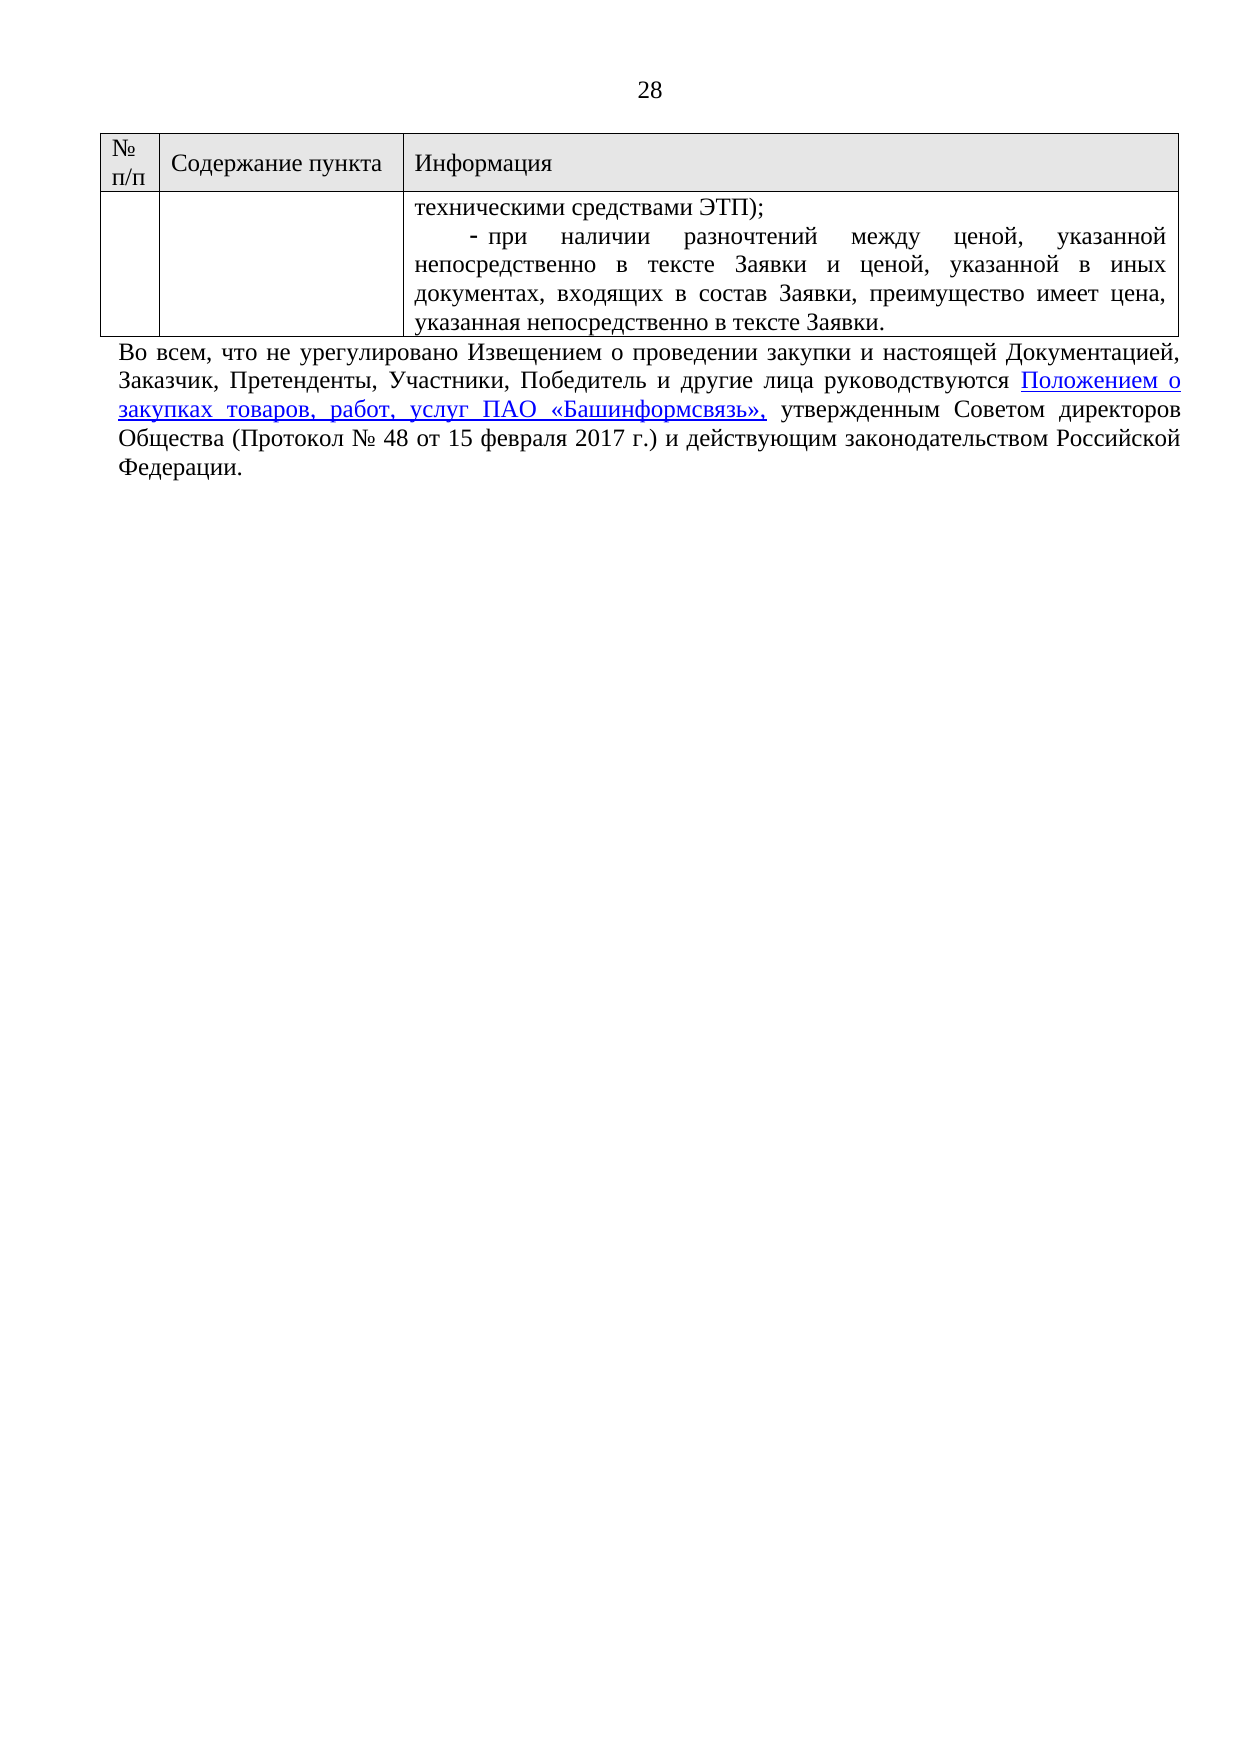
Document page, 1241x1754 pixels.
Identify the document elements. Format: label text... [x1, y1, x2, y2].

table_cell [101, 192, 159, 336]
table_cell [160, 192, 403, 336]
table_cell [404, 192, 1178, 336]
table_header Информация [404, 134, 1178, 191]
text Во всем, что не урегулировано Извещением о проведении закупки и настоящей Документацией, Заказчик, Претенденты, Участники, Победитель и другие лица руководствуются Положением о закупках товаров, работ, услуг ПАО «Башинформсвязь», утвержденным Советом директоров Общества (Протокол № 48 от 15 февраля 2017 г.) и действующим законодательством Российской Федерации. [118, 337, 1181, 481]
table_header Содержание пункта [160, 134, 403, 191]
table_header № п/п [101, 134, 159, 191]
